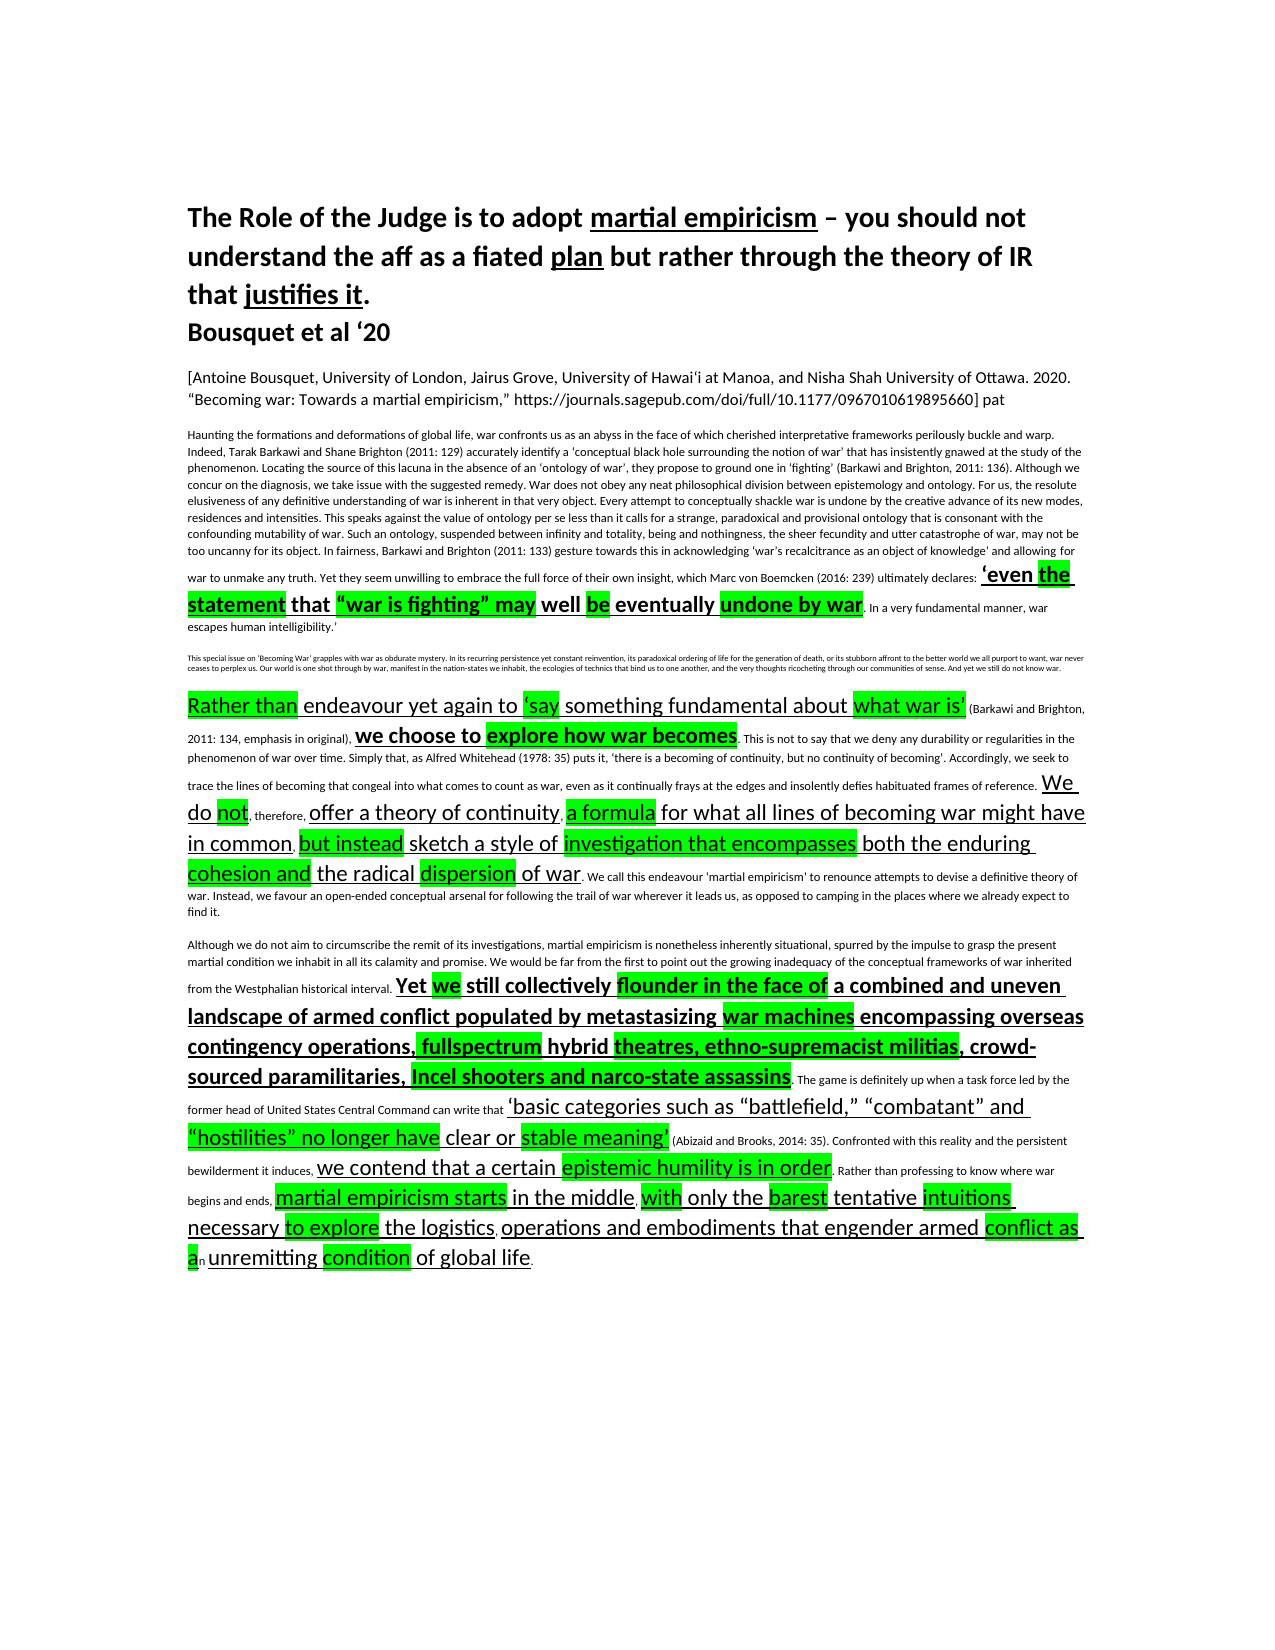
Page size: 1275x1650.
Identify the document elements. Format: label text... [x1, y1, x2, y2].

text Haunting the formations and deformations of global life, war confronts us as an abyss in the face of which cherished interpretative frameworks perilously buckle and warp. Indeed, Tarak Barkawi and Shane Brighton (2011: 129) accurately identify a ‘conceptual black hole surrounding the notion of war’ that has insistently gnawed at the study of the phenomenon. Locating the source of this lacuna in the absence of an ‘ontology of war’, they propose to ground one in ‘fighting’ (Barkawi and Brighton, 2011: 136). Although we concur on the diagnosis, we take issue with the suggested remedy. War does not obey any neat philosophical division between epistemology and ontology. For us, the resolute elusiveness of any definitive understanding of war is inherent in that very object. Every attempt to conceptually shackle war is undone by the creative advance of its new modes, residences and intensities. This speaks against the value of ontology per se less than it calls for a strange, paradoxical and provisional ontology that is consonant with the confounding mutability of war. Such an ontology, suspended between infinity and totality, being and nothingness, the sheer fecundity and utter catastrophe of war, may not be too uncanny for its object. In fairness, Barkawi and Brighton (2011: 133) gesture towards this in acknowledging ‘war’s recalcitrance as an object of knowledge’ and allowing for war to unmake any truth. Yet they seem unwilling to embrace the full force of their own insight, which Marc von Boemcken (2016: 239) ultimately declares: ‘even the statement that “war is fighting” may well be eventually undone by war. In a very fundamental manner, war escapes human intelligibility.’ [187, 428, 1087, 635]
text Rather than endeavour yet again to ‘say something fundamental about what war is’ (Barkawi and Brighton, 2011: 134, emphasis in original), we choose to explore how war becomes. This is not to say that we deny any durability or regularities in the phenomenon of war over time. Simply that, as Alfred Whitehead (1978: 35) puts it, ‘there is a becoming of continuity, but no continuity of becoming’. Accordingly, we seek to trace the lines of becoming that congeal into what comes to count as war, even as it continually frays at the edges and insolently defies habituated frames of reference. We do not, therefore, offer a theory of continuity, a formula for what all lines of becoming war might have in common, but instead sketch a style of investigation that encompasses both the enduring cohesion and the radical dispersion of war. We call this endeavour ‘martial empiricism’ to renounce attempts to devise a definitive theory of war. Instead, we favour an open-ended conceptual arsenal for following the trail of war wherever it leads us, as opposed to camping in the places where we already expect to find it. [187, 691, 1087, 920]
text Bousquet et al ‘20 [187, 315, 1087, 348]
text [Antoine Bousquet, University of London, Jairus Grove, University of Hawai‘i at Manoa, and Nisha Shah University of Ottawa. 2020. “Becoming war: Towards a martial empiricism,” https://journals.sagepub.com/doi/full/10.1177/0967010619895660] pat [187, 367, 1087, 409]
text Although we do not aim to circumscribe the remit of its investigations, martial empiricism is nonetheless inherently situational, spurred by the impulse to grasp the present martial condition we inhabit in all its calamity and promise. We would be far from the first to point out the growing inadequacy of the conceptual frameworks of war inherited from the Westphalian historical interval. Yet we still collectively flounder in the face of a combined and uneven landscape of armed conflict populated by metastasizing war machines encompassing overseas contingency operations, fullspectrum hybrid theatres, ethno-supremacist militias, crowd-sourced paramilitaries, Incel shooters and narco-state assassins. The game is definitely up when a task force led by the former head of United States Central Command can write that ‘basic categories such as “battlefield,” “combatant” and “hostilities” no longer have clear or stable meaning’ (Abizaid and Brooks, 2014: 35). Confronted with this reality and the persistent bewilderment it induces, we contend that a certain epistemic humility is in order. Rather than professing to know where war begins and ends, martial empiricism starts in the middle, with only the barest tentative intuitions necessary to explore the logistics, operations and embodiments that engender armed conflict as an unremitting condition of global life. [187, 938, 1087, 1271]
subtitle The Role of the Judge is to adopt martial empiricism – you should not understand the aff as a fiated plan but rather through the theory of IR that justifies it. [187, 199, 1087, 312]
